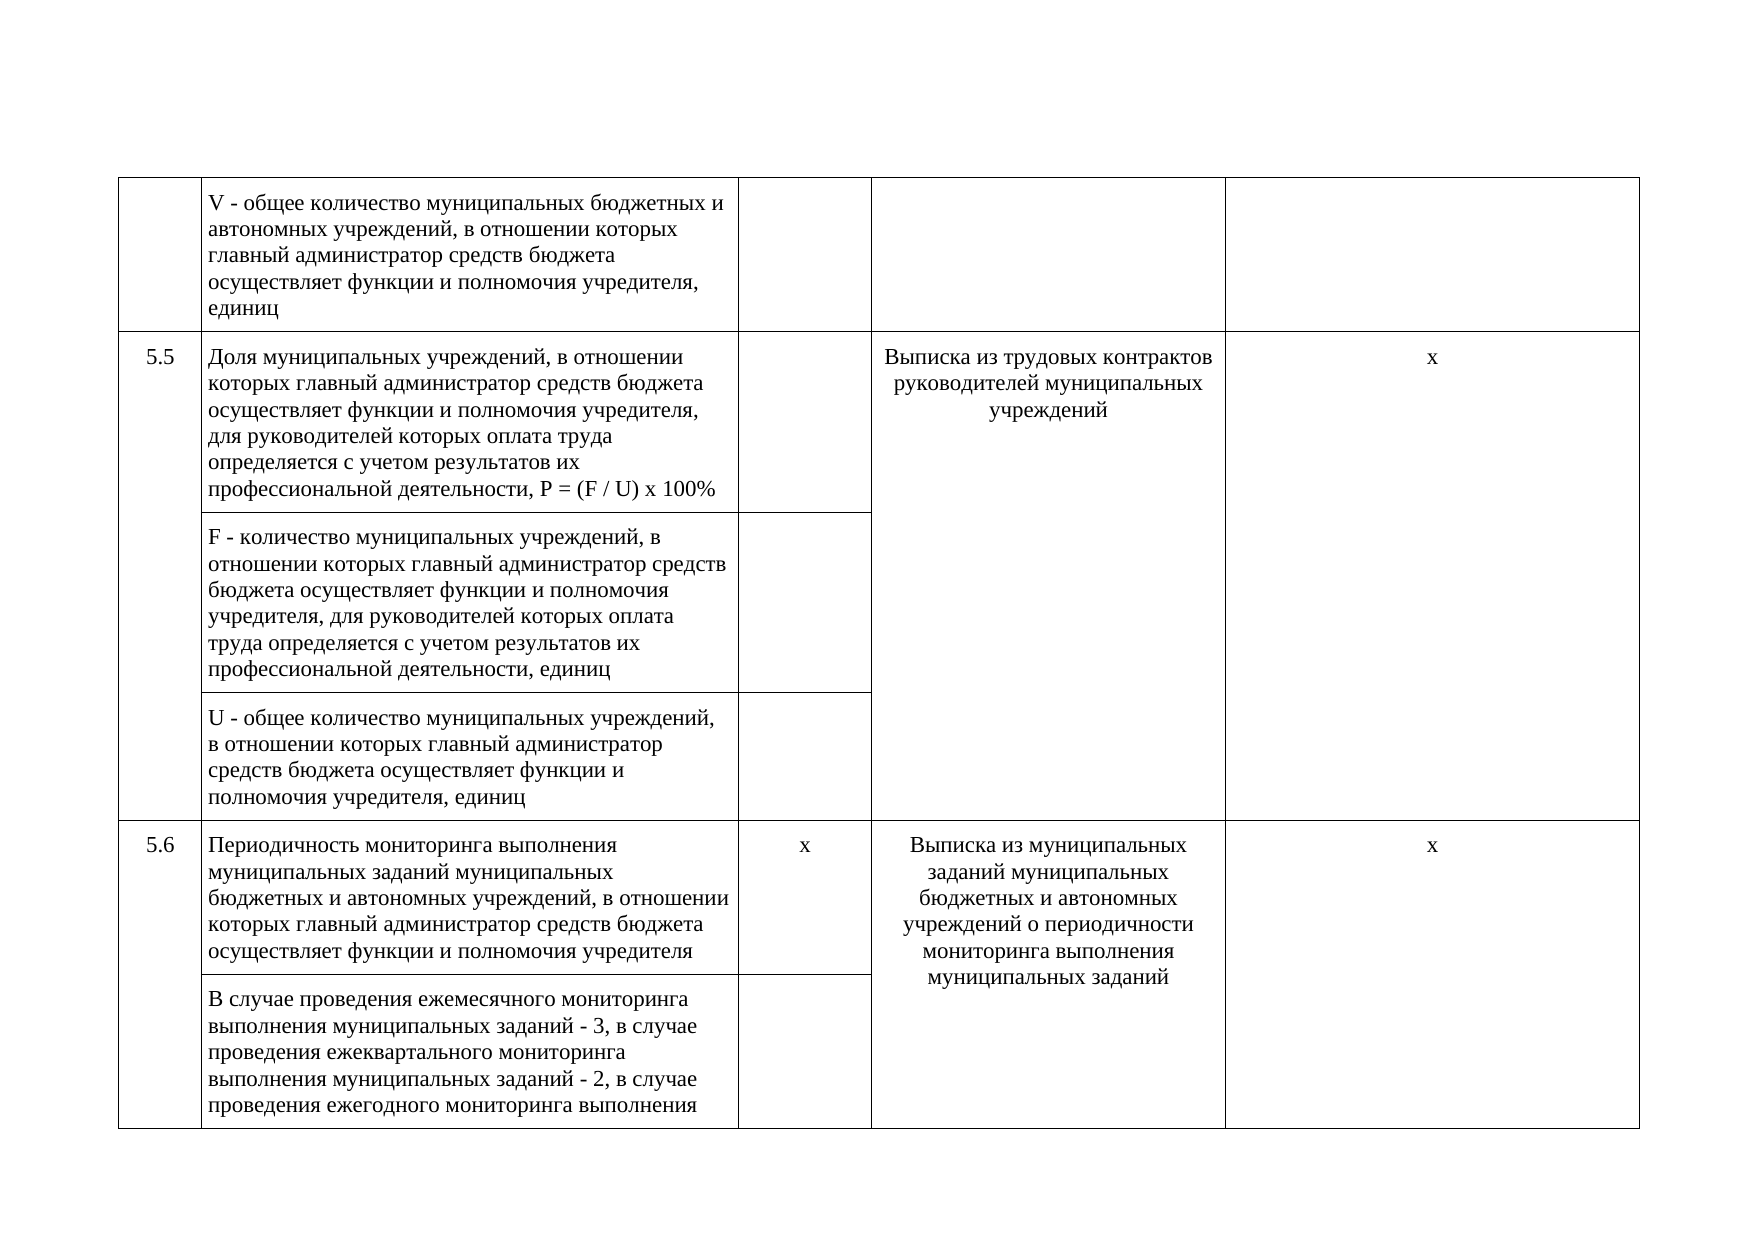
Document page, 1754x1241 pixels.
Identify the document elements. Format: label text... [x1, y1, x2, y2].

table_cell [739, 693, 871, 820]
table_cell 5.5 [119, 332, 201, 820]
table_cell F - количество муниципальных учреждений, в отношении которых главный администратор средств бюджета осуществляет функции и полномочия учредителя, для руководителей которых оплата труда определяется с учетом результатов их профессиональной деятельности, единиц [202, 513, 738, 692]
table_cell Периодичность мониторинга выполнения муниципальных заданий муниципальных бюджетных и автономных учреждений, в отношении которых главный администратор средств бюджета осуществляет функции и полномочия учредителя [202, 821, 738, 974]
table_cell U - общее количество муниципальных учреждений, в отношении которых главный администратор средств бюджета осуществляет функции и полномочия учредителя, единиц [202, 693, 738, 820]
table_cell x [739, 821, 871, 974]
table_cell [739, 178, 871, 331]
table_cell [739, 332, 871, 512]
table_cell 5.6 [119, 821, 201, 1128]
table_cell Выписка из муниципальных заданий муниципальных бюджетных и автономных учреждений о периодичности мониторинга выполнения муниципальных заданий [872, 821, 1225, 1128]
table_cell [202, 975, 738, 1128]
table_cell [739, 513, 871, 692]
table_cell x [1226, 332, 1639, 820]
table_cell x [1226, 821, 1639, 1128]
table_cell [739, 975, 871, 1128]
table_cell Выписка из трудовых контрактов руководителей муниципальных учреждений [872, 332, 1225, 820]
table_cell Доля муниципальных учреждений, в отношении которых главный администратор средств бюджета осуществляет функции и полномочия учредителя, для руководителей которых оплата труда определяется с учетом результатов их профессиональной деятельности, P = (F / U) x 100% [202, 332, 738, 512]
table_cell V - общее количество муниципальных бюджетных и автономных учреждений, в отношении которых главный администратор средств бюджета осуществляет функции и полномочия учредителя, единиц [202, 178, 738, 331]
